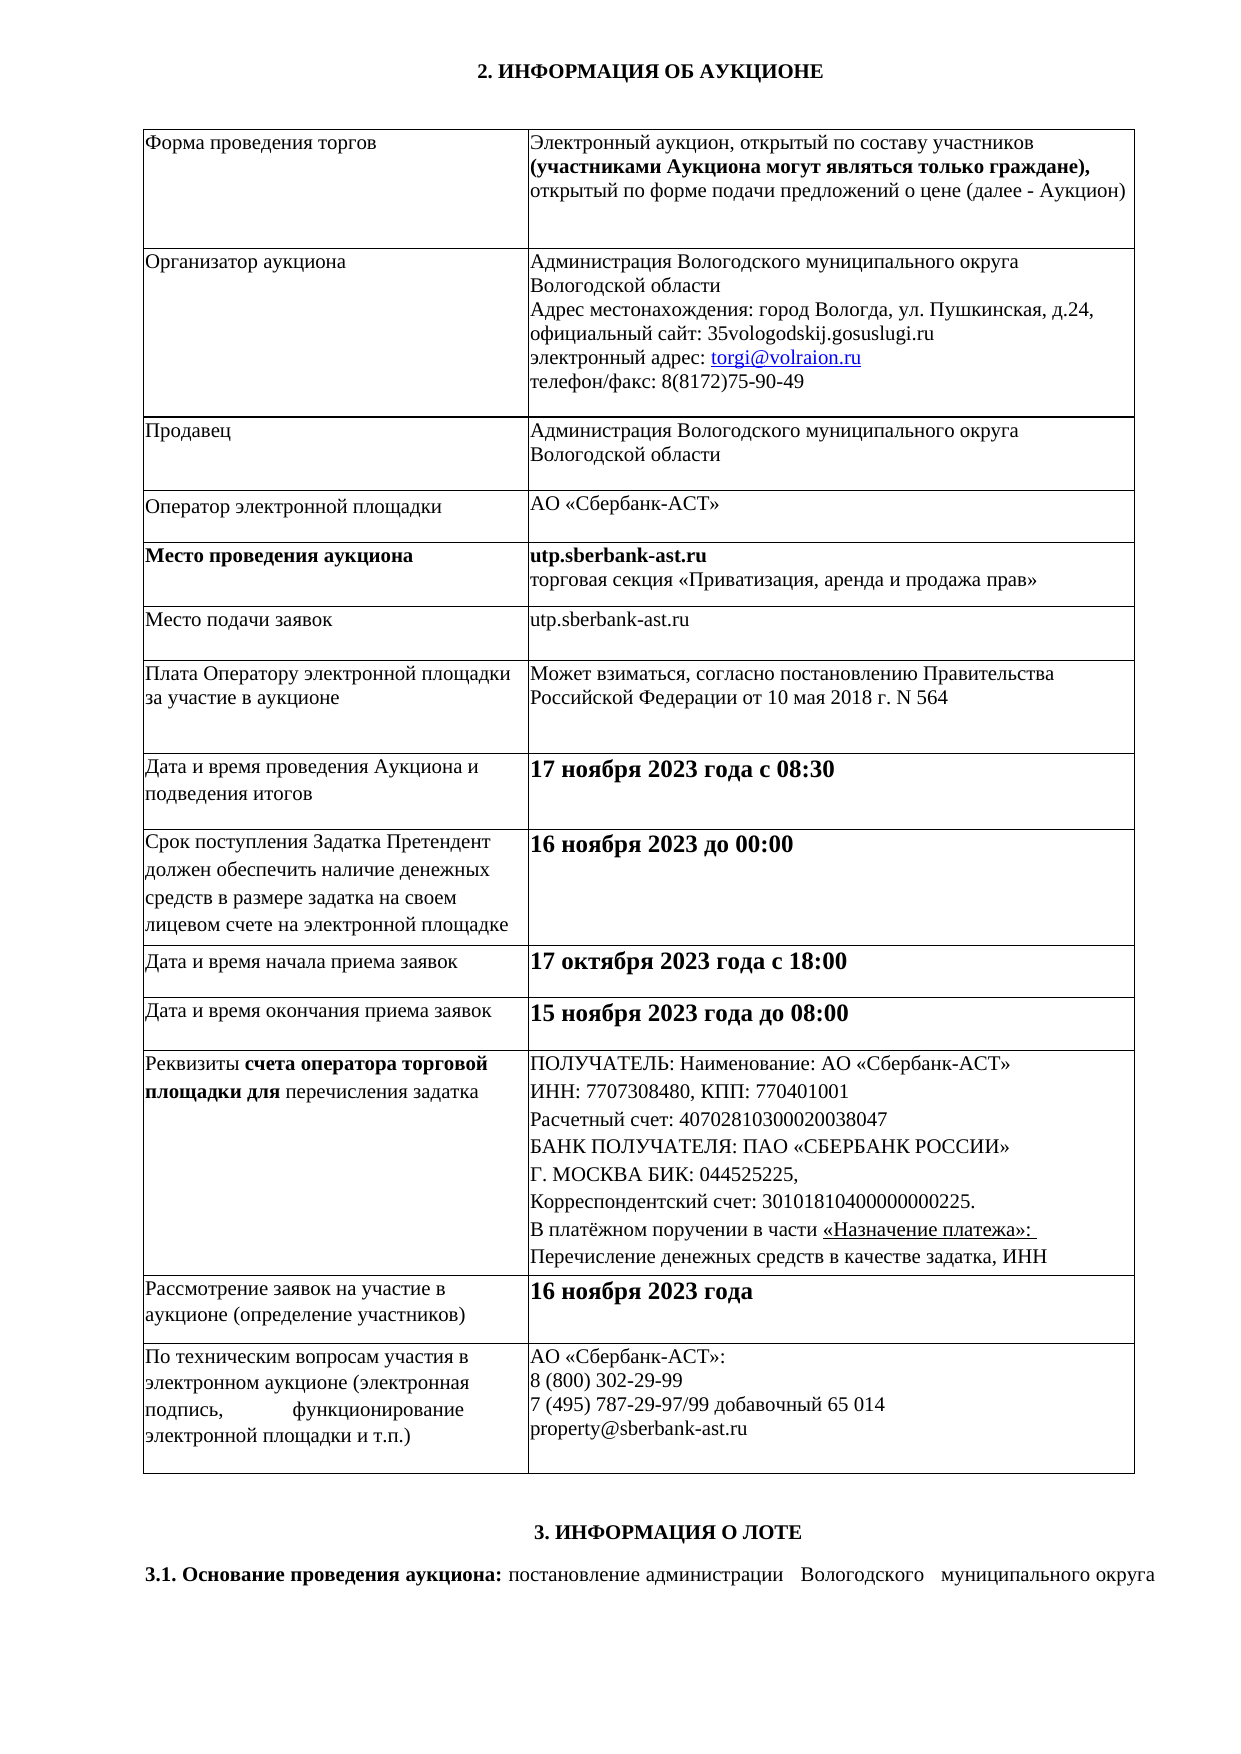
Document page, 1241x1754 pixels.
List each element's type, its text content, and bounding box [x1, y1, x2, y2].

text 3. ИНФОРМАЦИЯ О ЛОТЕ [145, 1520, 1156, 1544]
table_cell Может взиматься, согласно постановлению Правительства Российской Федерации от 10 мая 2018 г. N 564 [529, 661, 1134, 753]
table_cell Дата и время проведения Аукциона и подведения итогов [144, 754, 528, 828]
table_cell utp.sberbank-ast.ru [529, 607, 1134, 660]
table_cell Реквизиты счета оператора торговой площадки для перечисления задатка [144, 1051, 528, 1275]
table_cell 16 ноября 2023 до 00:00 [529, 830, 1134, 945]
table_cell Место подачи заявок [144, 607, 528, 660]
table_cell Оператор электронной площадки [144, 491, 528, 542]
text 2. ИНФОРМАЦИЯ ОБ АУКЦИОНЕ [145, 59, 1156, 83]
table_cell АО «Сбербанк-АСТ» [529, 491, 1134, 542]
table_cell Плата Оператору электронной площадки за участие в аукционе [144, 661, 528, 753]
table_cell Администрация Вологодского муниципального округа Вологодской области Адрес местонахождения: город Вологда, ул. Пушкинская, д.24, официальный сайт: 35vologodskij.gosuslugi.ru электронный адрес: torgi@volraion.ru телефон/факс: 8(8172)75-90-49 [529, 249, 1134, 416]
table_cell Дата и время окончания приема заявок [144, 998, 528, 1050]
table_cell 17 ноября 2023 года с 08:30 [529, 754, 1134, 828]
table_header Электронный аукцион, открытый по составу участников (участниками Аукциона могут являться только граждане), открытый по форме подачи предложений о цене (далее - Аукцион) [529, 130, 1134, 248]
table_cell 15 ноября 2023 года до 08:00 [529, 998, 1134, 1050]
table_cell Администрация Вологодского муниципального округа Вологодской области [529, 418, 1134, 490]
table_cell Продавец [144, 418, 528, 490]
table_cell 16 ноября 2023 года [529, 1276, 1134, 1342]
table_cell ПОЛУЧАТЕЛЬ: Наименование: АО «Сбербанк-АСТ» ИНН: 7707308480, КПП: 770401001 Расчетный счет: 40702810300020038047 БАНК ПОЛУЧАТЕЛЯ: ПАО «СБЕРБАНК РОССИИ» Г. МОСКВА БИК: 044525225, Корреспондентский счет: 30101810400000000225. В платёжном поручении в части «Назначение платежа»: Перечисление денежных средств в качестве задатка, ИНН плательщика. [529, 1051, 1134, 1275]
table_cell Место проведения аукциона [144, 543, 528, 606]
table_cell Дата и время начала приема заявок [144, 946, 528, 997]
table_cell utp.sberbank-ast.ru торговая секция «Приватизация, аренда и продажа прав» [529, 543, 1134, 606]
table_cell Рассмотрение заявок на участие в аукционе (определение участников) [144, 1276, 528, 1342]
table_header Форма проведения торгов [144, 130, 528, 248]
table_cell АО «Сбербанк-АСТ»: 8 (800) 302-29-99 7 (495) 787-29-97/99 добавочный 65 014 property@sberbank-ast.ru [529, 1344, 1134, 1473]
table_cell 17 октября 2023 года с 18:00 [529, 946, 1134, 997]
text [145, 1562, 1156, 1586]
table_cell По техническим вопросам участия в электронном аукционе (электронная подпись, функционирование электронной площадки и т.п.) [144, 1344, 528, 1473]
table_cell Срок поступления Задатка Претендент должен обеспечить наличие денежных средств в размере задатка на своем лицевом счете на электронной площадке [144, 830, 528, 945]
table_cell Организатор аукциона [144, 249, 528, 416]
